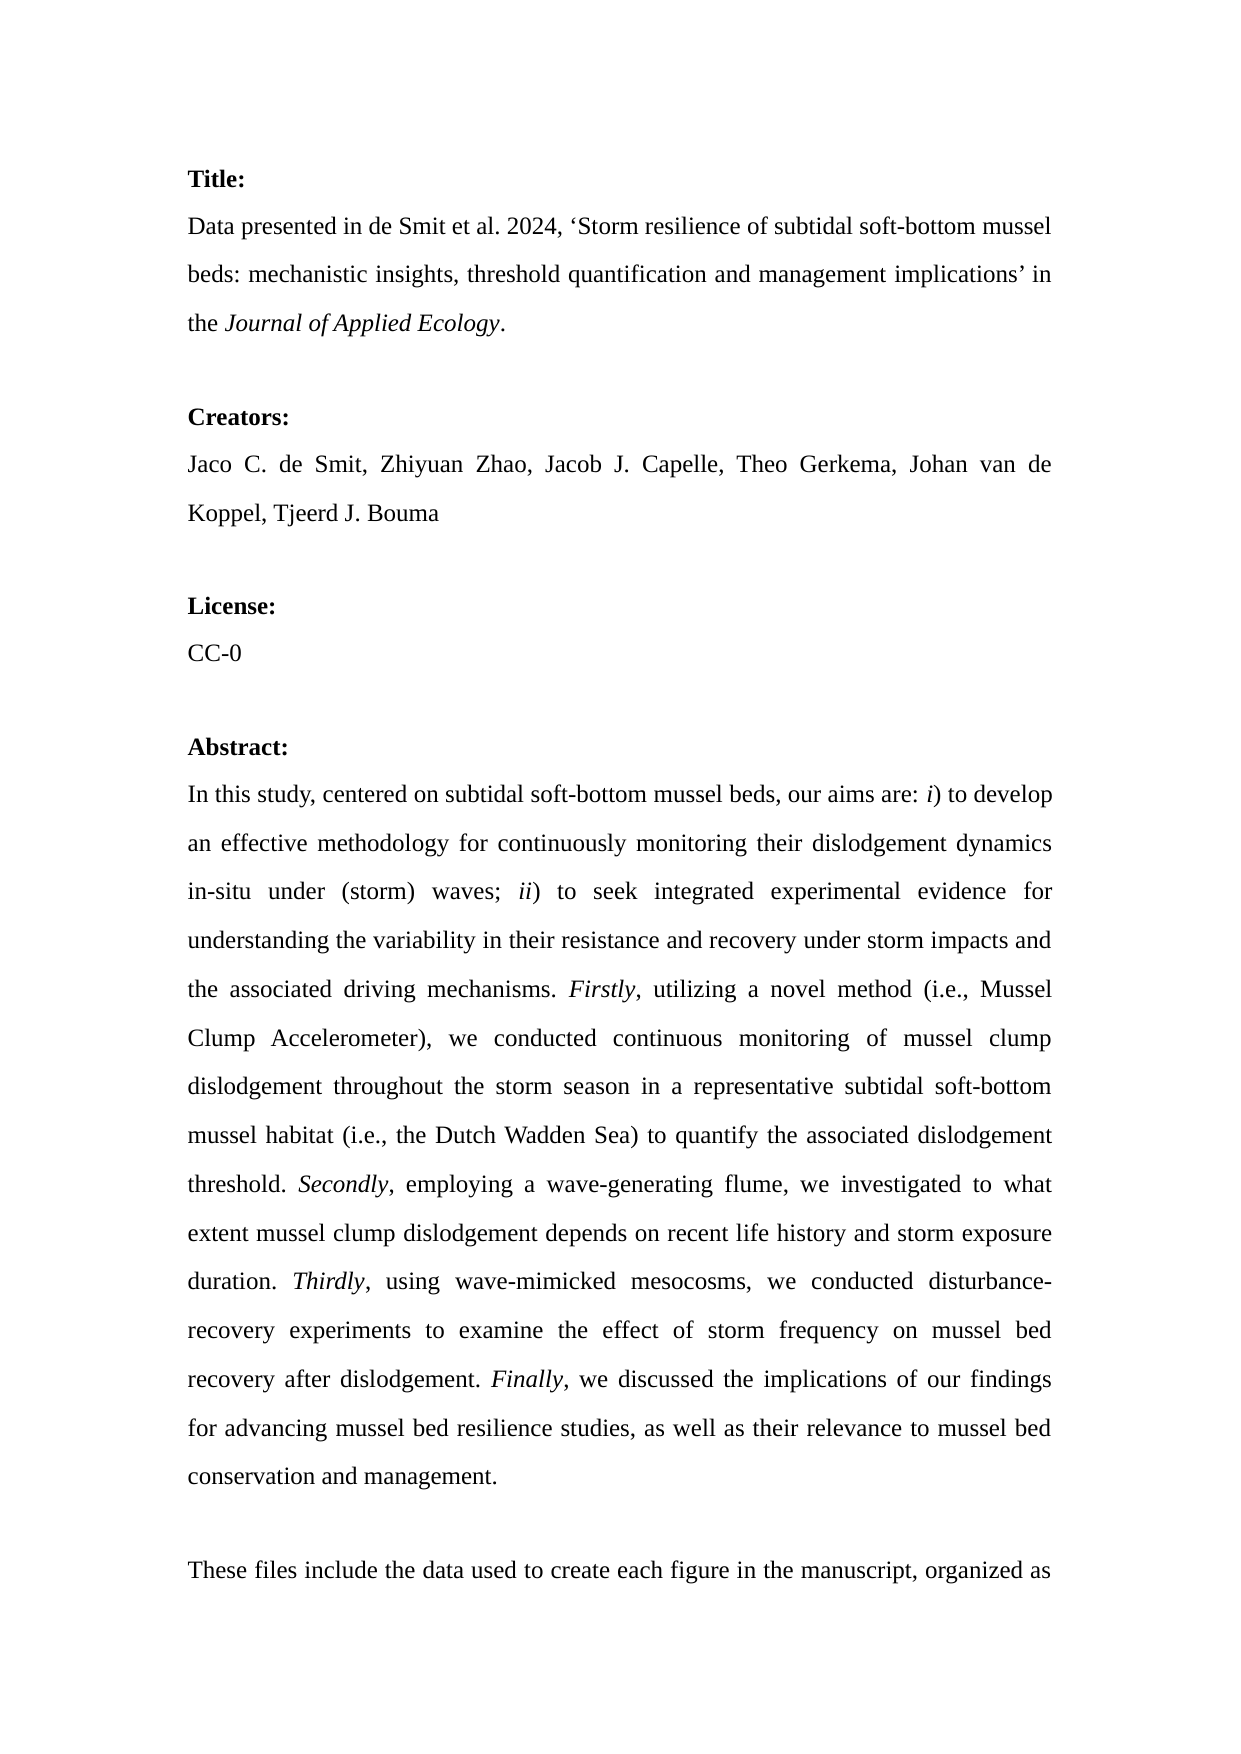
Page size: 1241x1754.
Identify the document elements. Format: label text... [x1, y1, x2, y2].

text Creators: [187, 400, 1053, 433]
text Abstract: [187, 730, 1053, 763]
text License: [187, 589, 1053, 622]
text Data presented in de Smit et al. 2024, ‘Storm resilience of subtidal soft-bottom mussel beds: mechanistic insights, threshold quantification and management implications’ in the Journal of Applied Ecology. [187, 209, 1053, 339]
text CC-0 [187, 636, 1053, 669]
text Jaco C. de Smit, Zhiyuan Zhao, Jacob J. Capelle, Theo Gerkema, Johan van de Koppel, Tjeerd J. Bouma [187, 447, 1053, 528]
text In this study, centered on subtidal soft-bottom mussel beds, our aims are: i) to develop an effective methodology for continuously monitoring their dislodgement dynamics in-situ under (storm) waves; ii) to seek integrated experimental evidence for understanding the variability in their resistance and recovery under storm impacts and the associated driving mechanisms. Firstly, utilizing a novel method (i.e., Mussel Clump Accelerometer), we conducted continuous monitoring of mussel clump dislodgement throughout the storm season in a representative subtidal soft-bottom mussel habitat (i.e., the Dutch Wadden Sea) to quantify the associated dislodgement threshold. Secondly, employing a wave-generating flume, we investigated to what extent mussel clump dislodgement depends on recent life history and storm exposure duration. Thirdly, using wave-mimicked mesocosms, we conducted disturbance-recovery experiments to examine the effect of storm frequency on mussel bed recovery after dislodgement. Finally, we discussed the implications of our findings for advancing mussel bed resilience studies, as well as their relevance to mussel bed conservation and management. [187, 777, 1053, 1492]
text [187, 1553, 1053, 1586]
text Title: [187, 162, 1053, 194]
